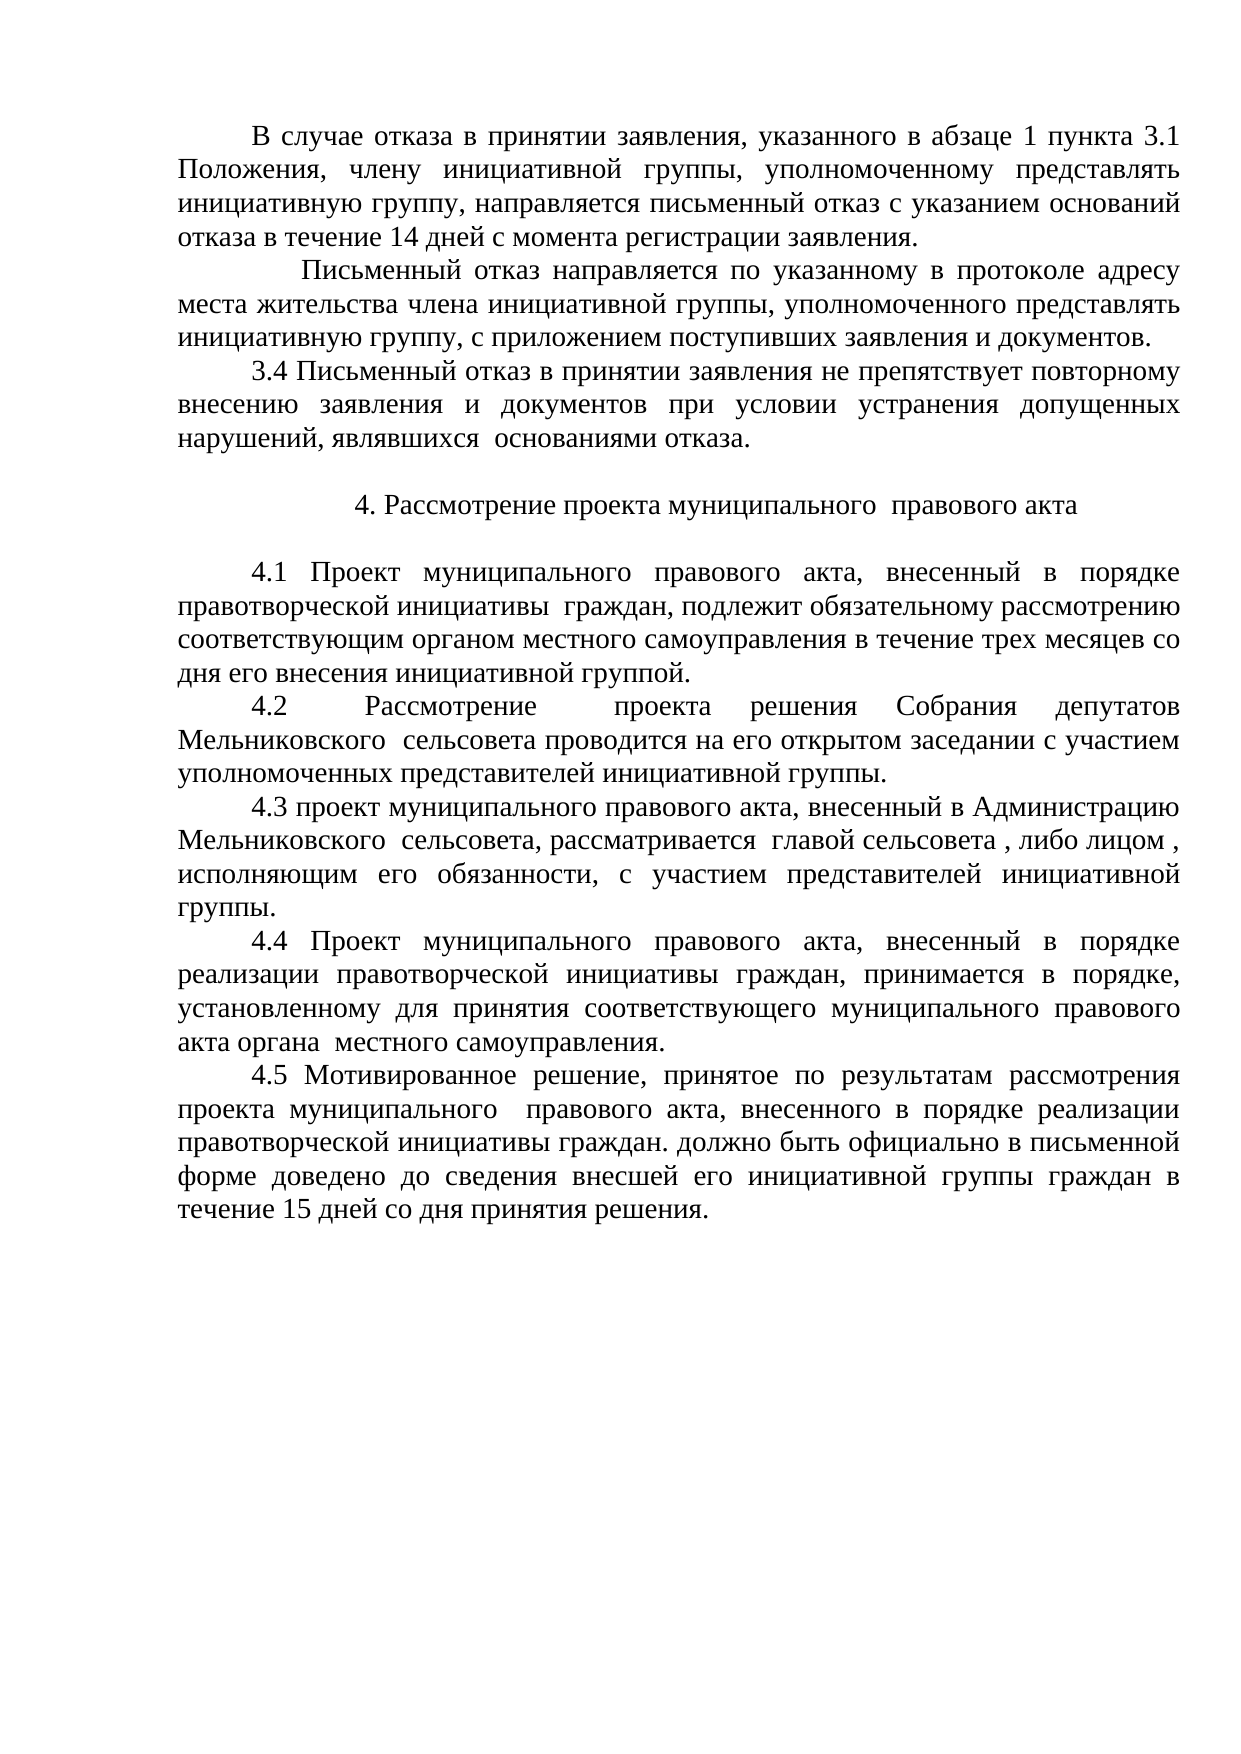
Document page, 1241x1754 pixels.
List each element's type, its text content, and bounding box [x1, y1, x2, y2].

text 3.4 Письменный отказ в принятии заявления не препятствует повторному внесению заявления и документов при условии устранения допущенных нарушений, являвшихся основаниями отказа. [177, 353, 1181, 453]
text 4. Рассмотрение проекта муниципального правового акта [177, 487, 1181, 521]
text 4.5 Мотивированное решение, принятое по результатам рассмотрения проекта муниципального правового акта, внесенного в порядке реализации правотворческой инициативы граждан. должно быть официально в письменной форме доведено до сведения внесшей его инициативной группы граждан в течение 15 дней со дня принятия решения. [177, 1057, 1181, 1225]
text 4.2 Рассмотрение проекта решения Собрания депутатов Мельниковского сельсовета проводится на его открытом заседании с участием уполномоченных представителей инициативной группы. [177, 688, 1181, 789]
text В случае отказа в принятии заявления, указанного в абзаце 1 пункта 3.1 Положения, члену инициативной группы, уполномоченному представлять инициативную группу, направляется письменный отказ с указанием оснований отказа в течение 14 дней с момента регистрации заявления. [177, 118, 1181, 252]
text 4.1 Проект муниципального правового акта, внесенный в порядке правотворческой инициативы граждан, подлежит обязательному рассмотрению соответствующим органом местного самоуправления в течение трех месяцев со дня его внесения инициативной группой. [177, 554, 1181, 688]
text 4.3 проект муниципального правового акта, внесенный в Администрацию Мельниковского сельсовета, рассматривается главой сельсовета , либо лицом , исполняющим его обязанности, с участием представителей инициативной группы. [177, 789, 1181, 923]
text Письменный отказ направляется по указанному в протоколе адресу места жительства члена инициативной группы, уполномоченного представлять инициативную группу, с приложением поступивших заявления и документов. [177, 252, 1181, 353]
text 4.4 Проект муниципального правового акта, внесенный в порядке реализации правотворческой инициативы граждан, принимается в порядке, установленному для принятия соответствующего муниципального правового акта органа местного самоуправления. [177, 923, 1181, 1057]
